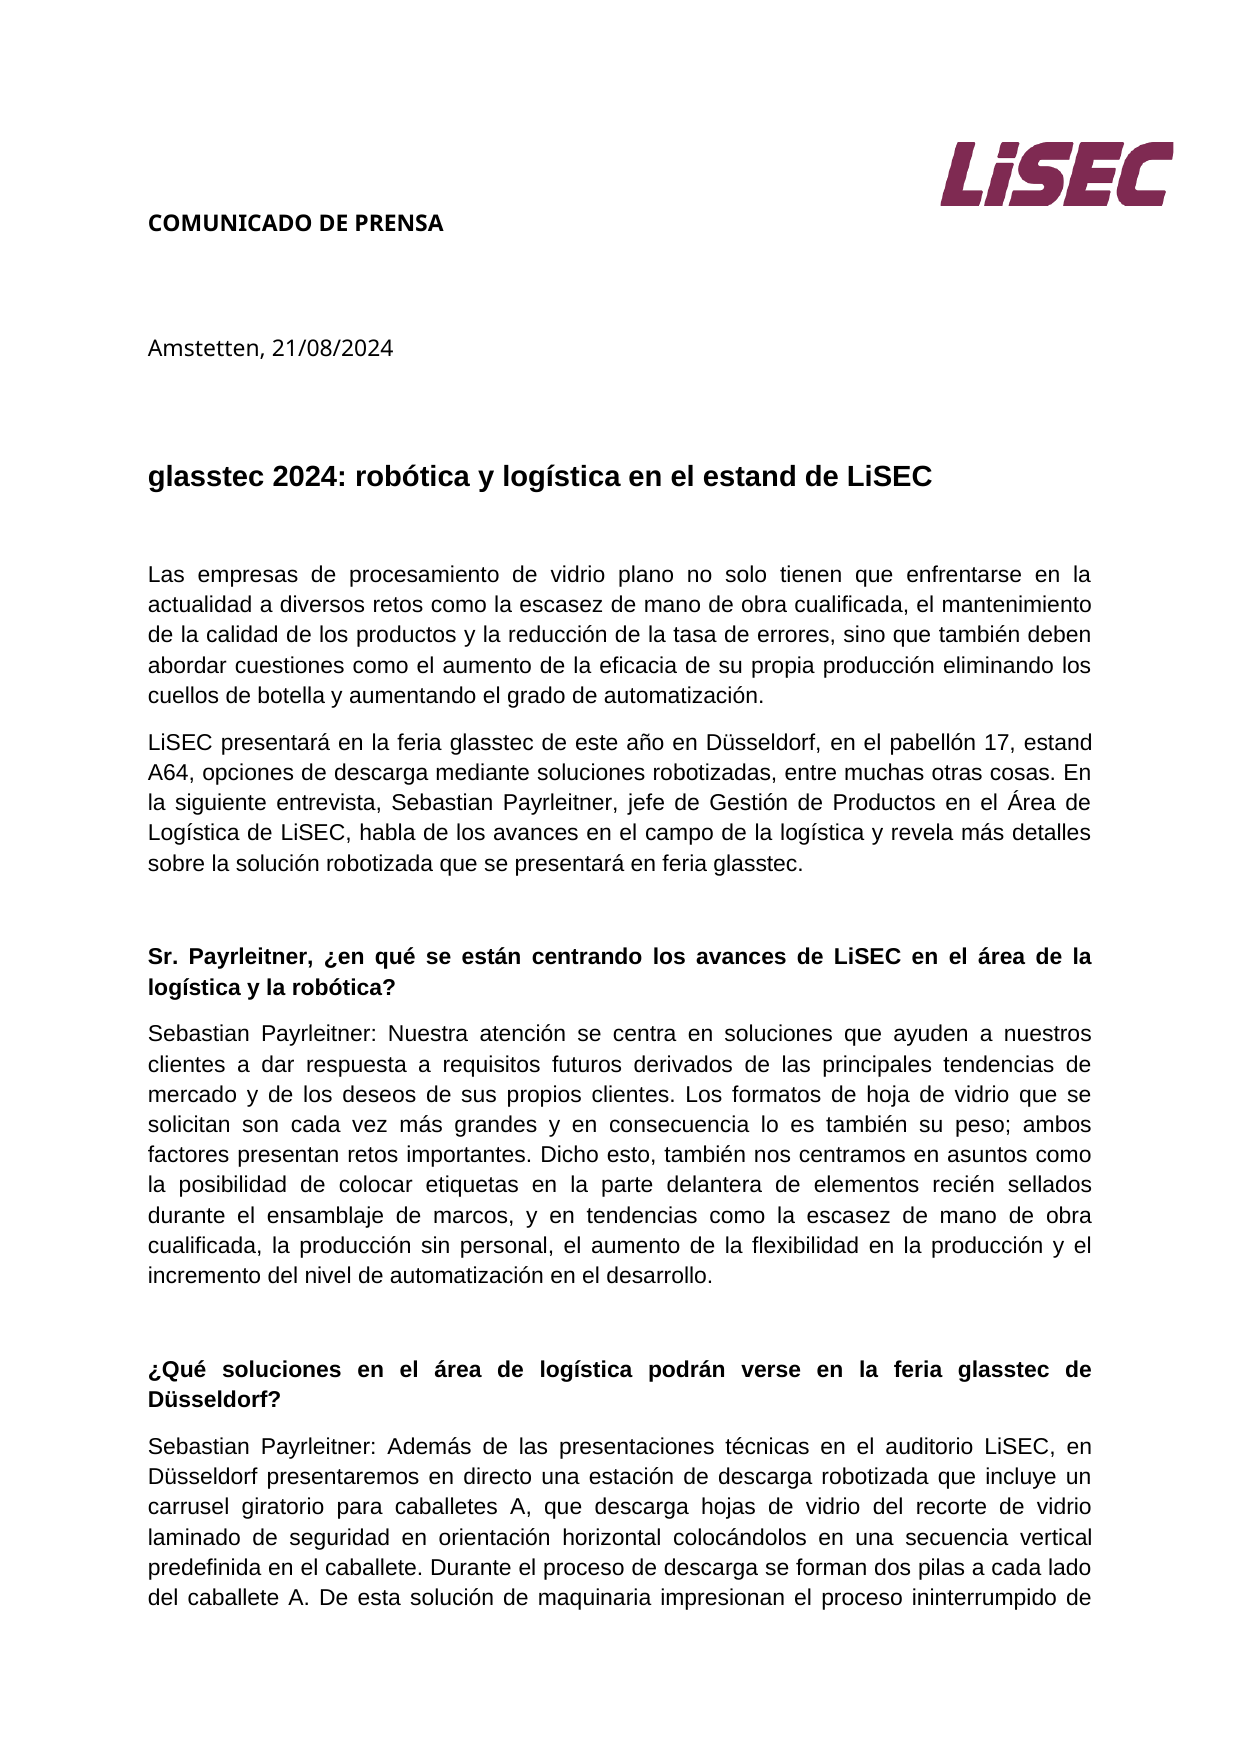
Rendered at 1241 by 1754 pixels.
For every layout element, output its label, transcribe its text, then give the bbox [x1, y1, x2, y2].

text LiSEC presentará en la feria glasstec de este año en Düsseldorf, en el pabellón 17, estand A64, opciones de descarga mediante soluciones robotizadas, entre muchas otras cosas. En la siguiente entrevista, Sebastian Payrleitner, jefe de Gestión de Productos en el Área de Logística de LiSEC, habla de los avances en el campo de la logística y revela más detalles sobre la solución robotizada que se presentará en feria glasstec. [148, 729, 1093, 876]
text glasstec 2024: robótica y logística en el estand de LiSEC [148, 459, 1093, 492]
text Sr. Payrleitner, ¿en qué se están centrando los avances de LiSEC en el área de la logística y la robótica? [148, 943, 1093, 1000]
picture [939, 142, 1173, 205]
text Las empresas de procesamiento de vidrio plano no solo tienen que enfrentarse en la actualidad a diversos retos como la escasez de mano de obra cualificada, el mantenimiento de la calidad de los productos y la reducción de la tasa de errores, sino que también deben abordar cuestiones como el aumento de la eficacia de su propia producción eliminando los cuellos de botella y aumentando el grado de automatización. [148, 561, 1093, 708]
text Sebastian Payrleitner: Nuestra atención se centra en soluciones que ayuden a nuestros clientes a dar respuesta a requisitos futuros derivados de las principales tendencias de mercado y de los deseos de sus propios clientes. Los formatos de hoja de vidrio que se solicitan son cada vez más grandes y en consecuencia lo es también su peso; ambos factores presentan retos importantes. Dicho esto, también nos centramos en asuntos como la posibilidad de colocar etiquetas en la parte delantera de elementos recién sellados durante el ensamblaje de marcos, y en tendencias como la escasez de mano de obra cualificada, la producción sin personal, el aumento de la flexibilidad en la producción y el incremento del nivel de automatización en el desarrollo. [148, 1020, 1093, 1288]
text ¿Qué soluciones en el área de logística podrán verse en la feria glasstec de Düsseldorf? [148, 1356, 1093, 1412]
text Amstetten, 21/08/2024 [148, 332, 1093, 363]
